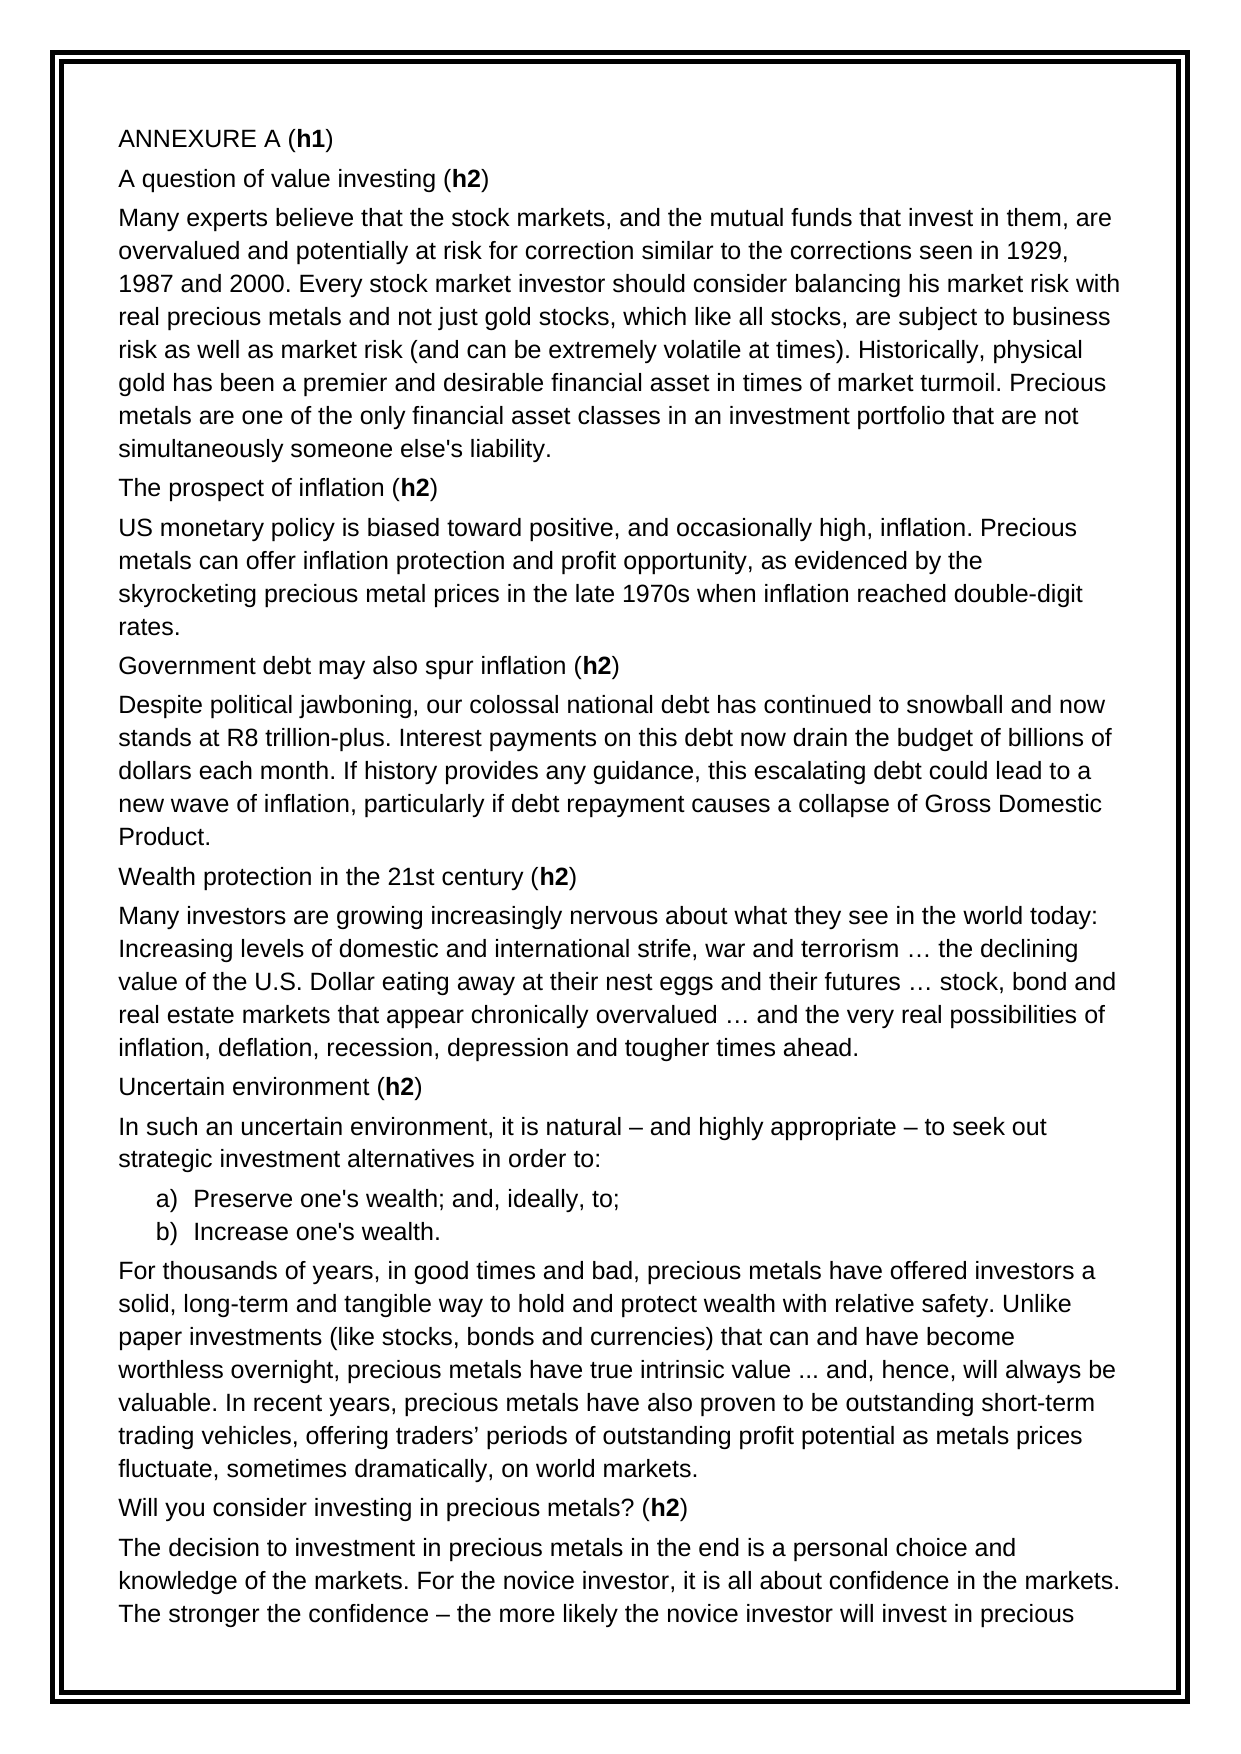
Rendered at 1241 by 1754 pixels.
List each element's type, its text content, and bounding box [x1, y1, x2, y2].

text ANNEXURE A (h1) [118, 124, 1122, 153]
text Will you consider investing in precious metals? (h2) [118, 1493, 1122, 1522]
picture [698, 1458, 702, 1478]
text The prospect of inflation (h2) [118, 473, 1122, 502]
text Many experts believe that the stock markets, and the mutual funds that invest in them, are overvalued and potentially at risk for correction similar to the corrections seen in 1929, 1987 and 2000. Every stock market investor should consider balancing his market risk with real precious metals and not just gold stocks, which like all stocks, are subject to business risk as well as market risk (and can be extremely volatile at times). Historically, physical gold has been a premier and desirable financial asset in times of market turmoil. Precious metals are one of the only financial asset classes in an investment portfolio that are not simultaneously someone else's liability. [118, 203, 1122, 463]
text US monetary policy is biased toward positive, and occasionally high, inflation. Precious metals can offer inflation protection and profit opportunity, as evidenced by the skyrocketing precious metal prices in the late 1970s when inflation reached double-digit rates. [118, 513, 1122, 640]
list Increase one's wealth. [156, 1217, 1122, 1246]
text For thousands of years, in good times and bad, precious metals have offered investors a solid, long-term and tangible way to hold and protect wealth with relative safety. Unlike paper investments (like stocks, bonds and currencies) that can and have become worthless overnight, precious metals have true intrinsic value ... and, hence, will always be valuable. In recent years, precious metals have also proven to be outstanding short-term trading vehicles, offering traders’ periods of outstanding profit potential as metals prices fluctuate, sometimes dramatically, on world markets. [118, 1256, 1122, 1483]
text A question of value investing (h2) [118, 164, 1122, 192]
text Despite political jawboning, our colossal national debt has continued to snowball and now stands at R8 trillion-plus. Interest payments on this debt now drain the budget of billions of dollars each month. If history provides any guidance, this escalating debt could lead to a new wave of inflation, particularly if debt repayment causes a collapse of Gross Domestic Product. [118, 690, 1122, 851]
text Government debt may also spur inflation (h2) [118, 651, 1122, 680]
text Wealth protection in the 21st century (h2) [118, 862, 1122, 890]
list Preserve one's wealth; and, ideally, to; [156, 1184, 1122, 1212]
text Many investors are growing increasingly nervous about what they see in the world today: Increasing levels of domestic and international strife, war and terrorism … the declining value of the U.S. Dollar eating away at their nest eggs and their futures … stock, bond and real estate markets that appear chronically overvalued … and the very real possibilities of inflation, deflation, recession, depression and tougher times ahead. [118, 901, 1122, 1062]
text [118, 1533, 1122, 1627]
text Uncertain environment (h2) [118, 1072, 1122, 1101]
text In such an uncertain environment, it is natural – and highly appropriate – to seek out strategic investment alternatives in order to: [118, 1111, 1122, 1173]
